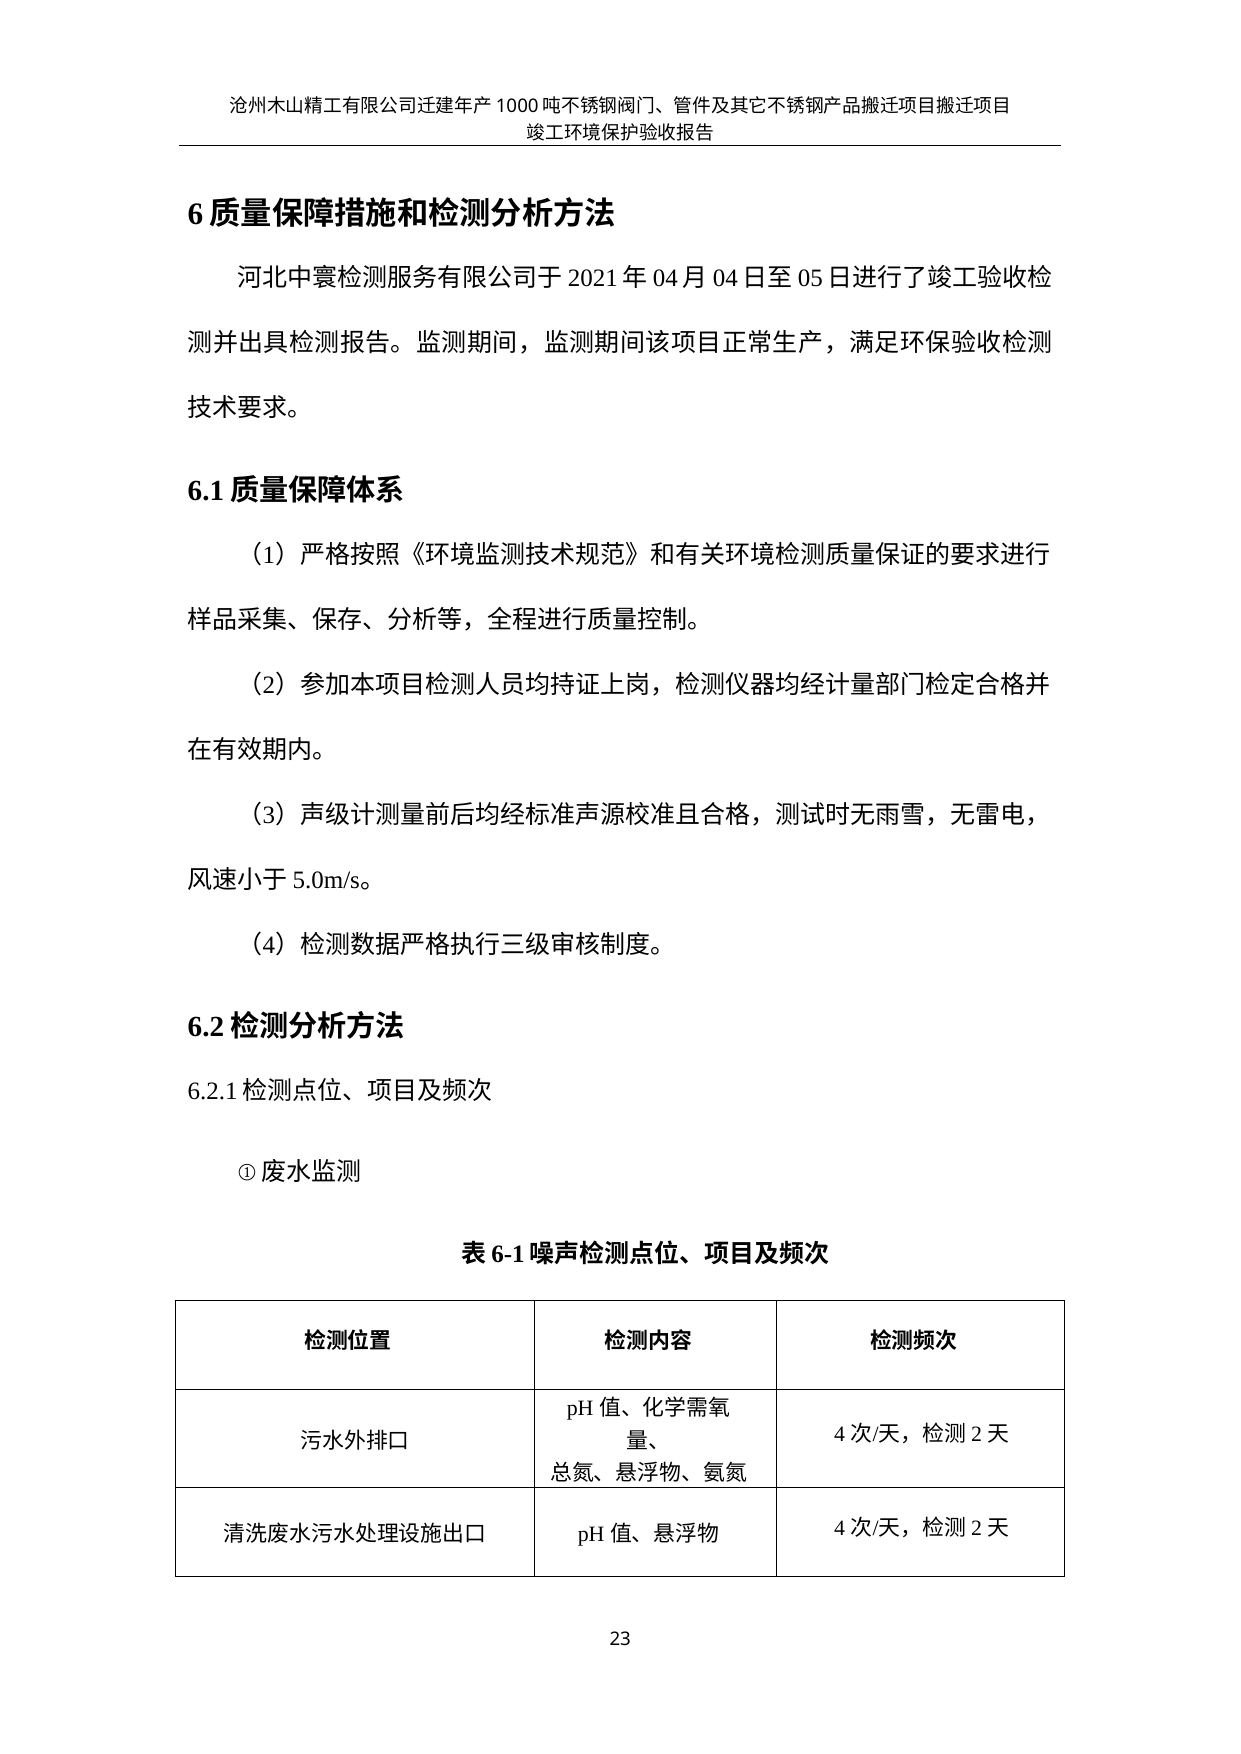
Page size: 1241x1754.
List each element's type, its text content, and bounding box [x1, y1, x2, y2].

text （2）参加本项目检测人员均持证上岗，检测仪器均经计量部门检定合格并在有效期内。 [187, 650, 1053, 780]
table_cell 污水外排口 [176, 1390, 534, 1487]
table_header 检测位置 [176, 1301, 534, 1389]
table_cell pH 值、化学需氧量、 总氮、悬浮物、氨氮 [535, 1390, 776, 1487]
table_header 检测内容 [535, 1301, 776, 1389]
subtitle 6.2检测分析方法 [187, 991, 1053, 1056]
text （1）严格按照《环境监测技术规范》和有关环境检测质量保证的要求进行样品采集、保存、分析等，全程进行质量控制。 [187, 520, 1053, 650]
text 表6-1噪声检测点位、项目及频次 [187, 1219, 1053, 1284]
text ①废水监测 [187, 1137, 1053, 1202]
subtitle 6质量保障措施和检测分析方法 [187, 178, 1053, 243]
text （3）声级计测量前后均经标准声源校准且合格，测试时无雨雪，无雷电，风速小于5.0m/s。 [187, 780, 1053, 910]
table_cell pH 值、悬浮物 [535, 1488, 776, 1576]
table_cell 4 次/天，检测 2 天 [777, 1488, 1064, 1576]
text 河北中寰检测服务有限公司于2021年04月04日至05日进行了竣工验收检测并出具检测报告。监测期间，监测期间该项目正常生产，满足环保验收检测技术要求。 [187, 243, 1053, 438]
subtitle 6.2.1检测点位、项目及频次 [187, 1056, 1053, 1121]
table_header 检测频次 [777, 1301, 1064, 1389]
table_cell 4 次/天，检测 2 天 [777, 1390, 1064, 1487]
subtitle 6.1质量保障体系 [187, 455, 1053, 520]
text （4）检测数据严格执行三级审核制度。 [187, 910, 1053, 975]
table_cell 清洗废水污水处理设施出口 [176, 1488, 534, 1576]
